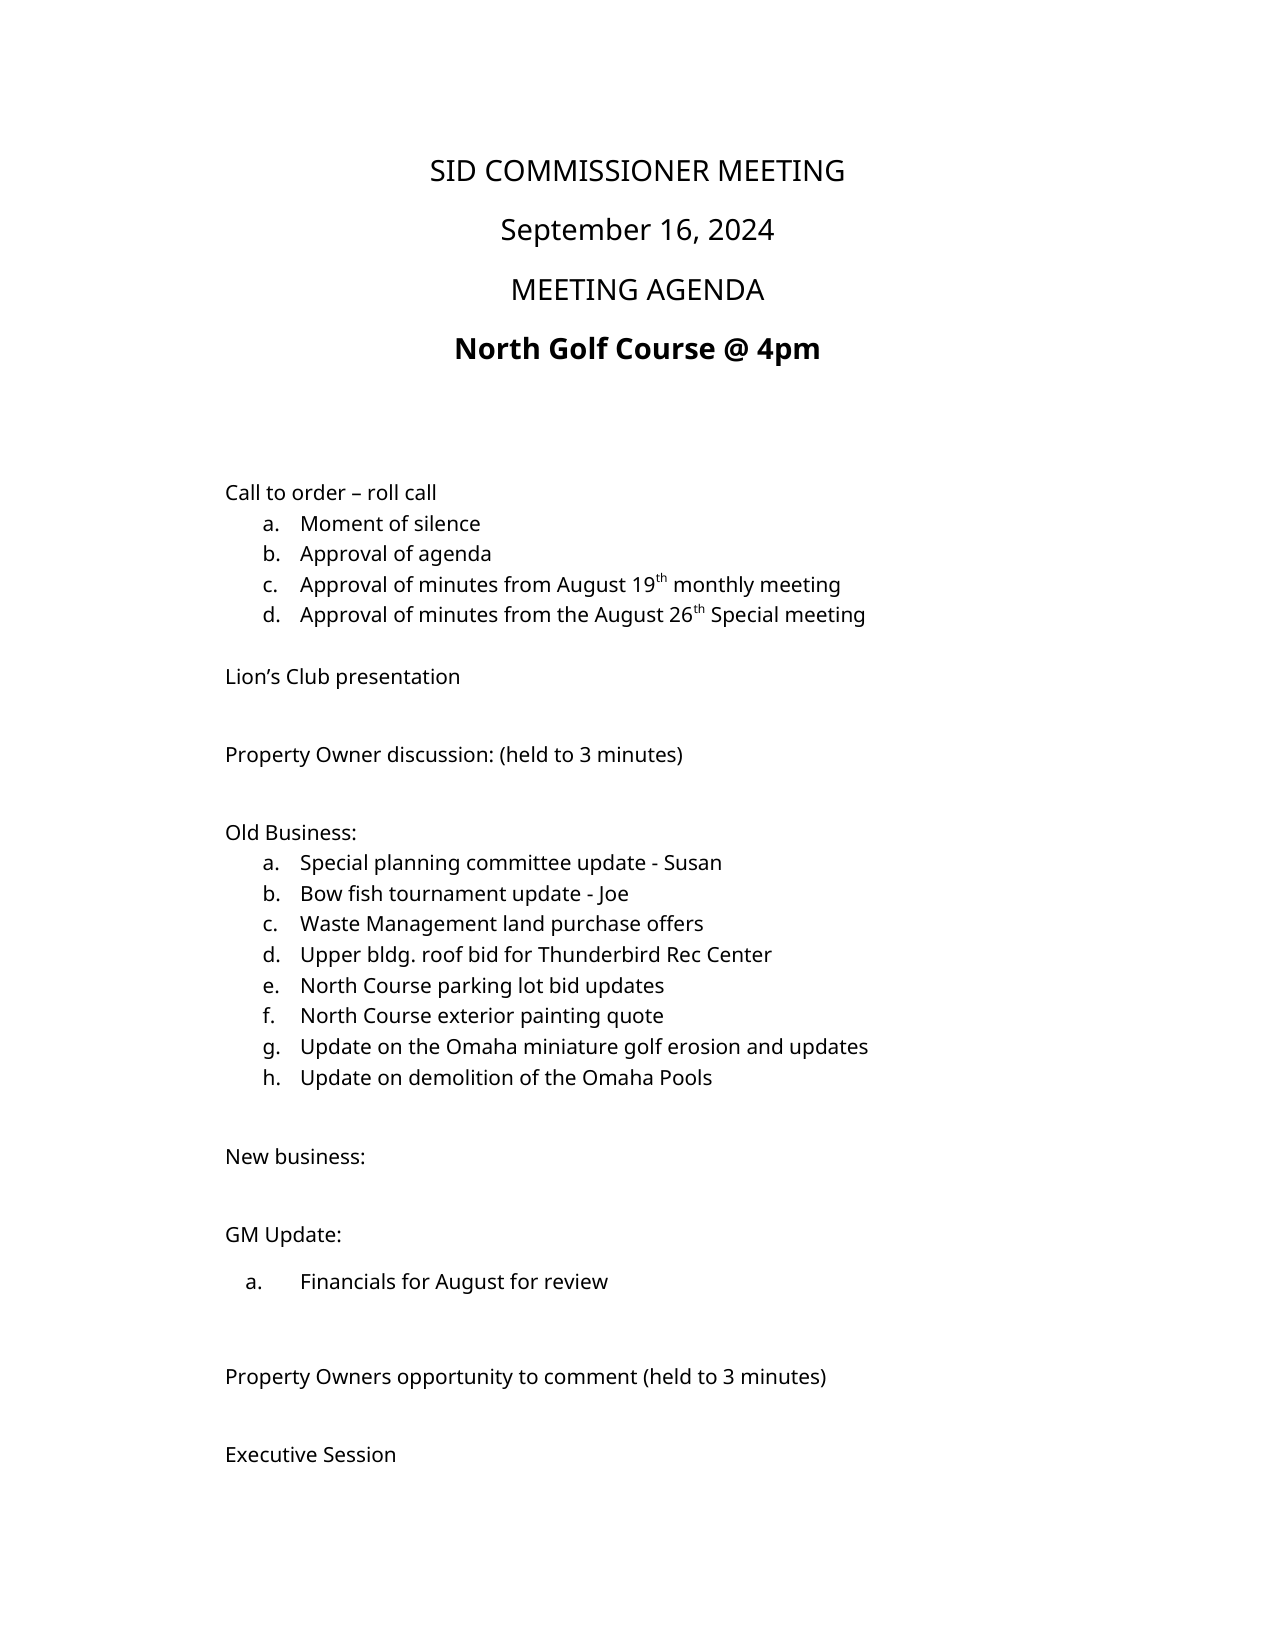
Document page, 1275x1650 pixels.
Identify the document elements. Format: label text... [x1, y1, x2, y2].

text Property Owners opportunity to comment (held to 3 minutes) [150, 1362, 1125, 1390]
list North Course exterior painting quote [262, 1001, 1125, 1030]
text GM Update: [225, 1220, 1125, 1248]
list Bow fish tournament update - Joe [262, 879, 1125, 907]
list Update on the Omaha miniature golf erosion and updates [262, 1032, 1125, 1060]
text North Golf Course @ 4pm [150, 328, 1125, 368]
list Waste Management land purchase offers [262, 909, 1125, 938]
list Moment of silence [262, 509, 1125, 537]
list Update on demolition of the Omaha Pools [262, 1063, 1125, 1091]
list Executive Session [225, 1440, 1125, 1468]
list Approval of minutes from August 19th monthly meeting [262, 570, 1125, 598]
text MEETING AGENDA [150, 269, 1125, 309]
list Call to order – roll call [225, 478, 1125, 506]
list New business: [225, 1142, 1125, 1171]
list Financials for August for review [262, 1267, 1125, 1296]
text September 16, 2024 [150, 209, 1125, 249]
list Approval of agenda [262, 539, 1125, 568]
list Old Business: [225, 818, 1125, 846]
list Special planning committee update - Susan [262, 848, 1125, 877]
list Upper bldg. roof bid for Thunderbird Rec Center [262, 940, 1125, 968]
list Approval of minutes from the August 26th Special meeting [262, 601, 1125, 629]
list Lion’s Club presentation [225, 662, 1125, 690]
text SID COMMISSIONER MEETING [150, 150, 1125, 190]
text Property Owner discussion: (held to 3 minutes) [150, 740, 1125, 768]
list North Course parking lot bid updates [262, 971, 1125, 999]
